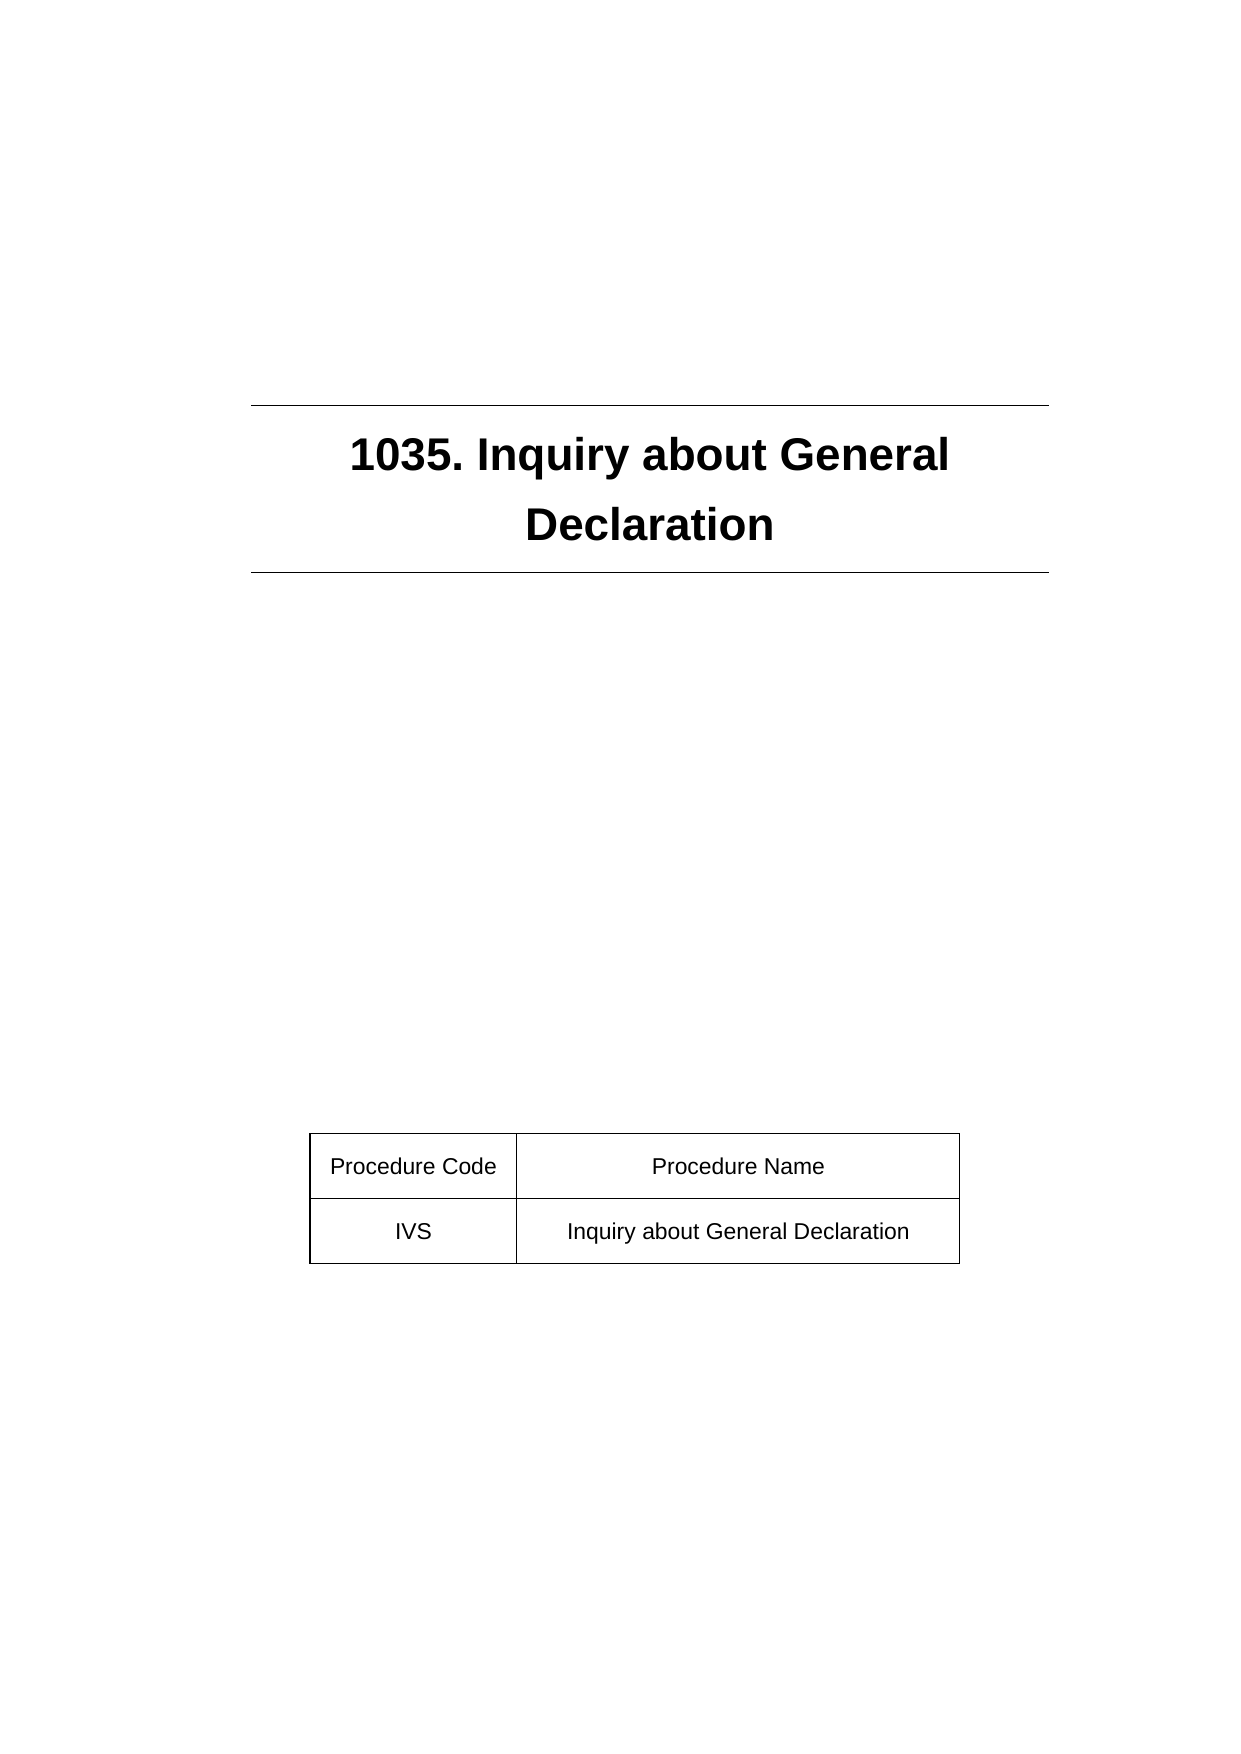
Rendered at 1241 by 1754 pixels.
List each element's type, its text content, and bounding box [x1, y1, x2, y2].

table_header 1035. Inquiry about General Declaration [251, 406, 1048, 572]
table_cell Inquiry about General Declaration [517, 1199, 959, 1263]
table_header Procedure Name [517, 1134, 959, 1198]
table_header Procedure Code [311, 1134, 516, 1198]
table_cell IVS [311, 1199, 516, 1263]
